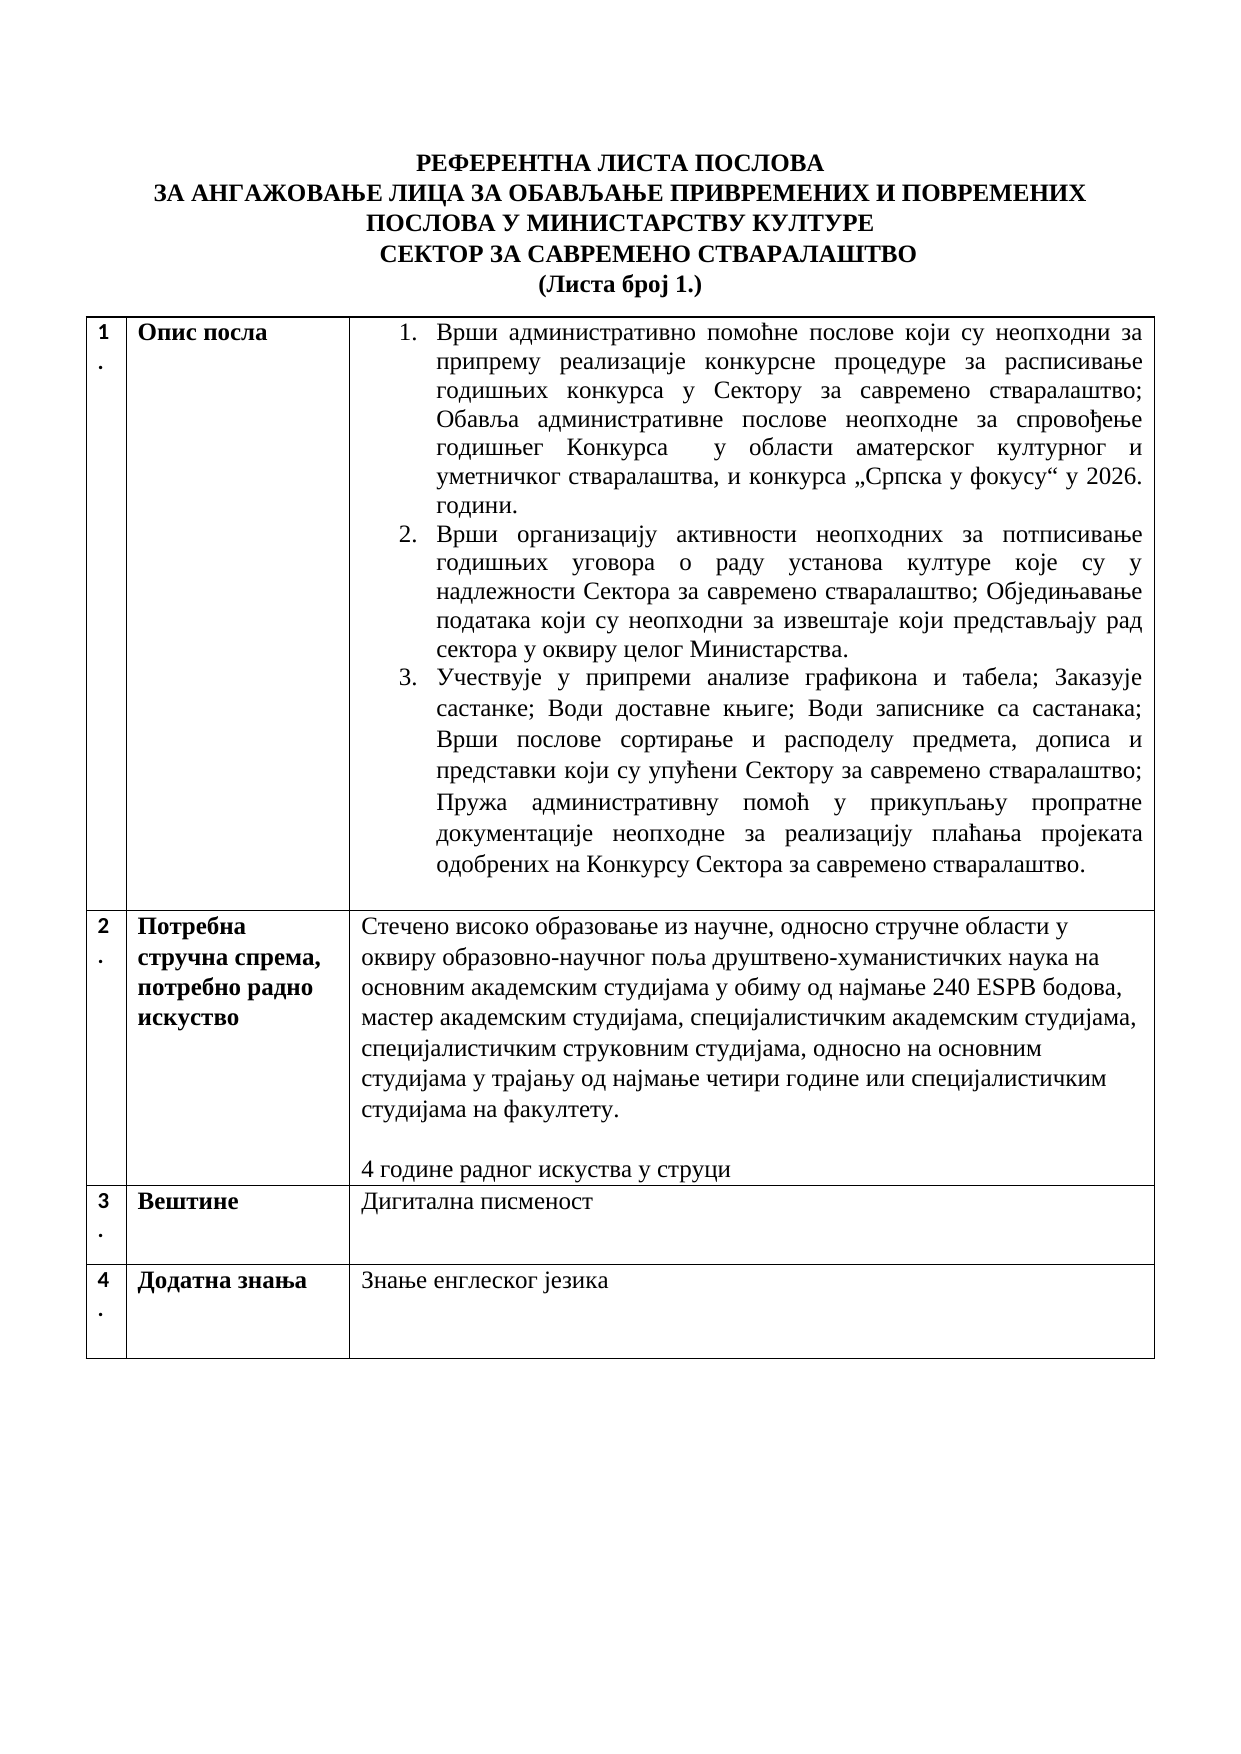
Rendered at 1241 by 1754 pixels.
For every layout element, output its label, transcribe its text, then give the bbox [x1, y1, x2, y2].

table_cell Додатна знања [127, 1265, 349, 1358]
table_cell Потребна стручна спрема, потребно радно искуство [127, 911, 349, 1185]
table_cell Дигитална писменост [350, 1186, 1154, 1264]
table_header Врши административно помоћне послове који су неопходни за припрему реализације конкурсне процедуре за расписивање годишњих конкурса у Сектору за савремено стваралаштво; Обавља административне послове неопходне за спровођење годишњег Конкурса у области аматерског културног и уметничког стваралаштва, и конкурса „Српска у фокусу“ у 2026. години. Врши организацију активности неопходних за потписивање годишњих уговора о раду установа културе које су у надлежности Сектора за савремено стваралаштво; Обједињавање података који су неопходни за извештаје који представљају рад сектора у оквиру целог Министарства. Учествује у припреми анализе графикона и табела; Заказује састанке; Води доставне књиге; Води записнике са састанака; Врши послове сортирање и расподелу предмета, дописа и представки који су упућени Сектору за савремено стваралаштво; Пружа административну помоћ у прикупљању пропратне документације неопходне за реализацију плаћања пројеката одобрених на Конкурсу Сектора за савремено стваралаштво. [350, 318, 1154, 910]
text (Листа број 1.) [148, 269, 1093, 298]
table_cell Знање енглеског језика [350, 1265, 1154, 1358]
text РЕФЕРЕНТНА ЛИСТА ПОСЛОВА [148, 148, 1093, 176]
table_cell Стечено високо образовање из научне, односно стручне области у оквиру образовно-научног поља друштвено-хуманистичких наука на основним академским студијама у обиму од најмање 240 ESPB бодова, мастер академским студијама, специјалистичким академским студијама, специјалистичким струковним студијама, односно на основним студијама у трајању од најмање четири године или специјалистичким студијама на факултету. 4 годинe радног искуства у струци [350, 911, 1154, 1185]
table_cell Вештине [127, 1186, 349, 1264]
table_cell 2. [87, 911, 126, 1185]
text ЗА АНГАЖОВАЊЕ ЛИЦА ЗА ОБАВЉАЊЕ ПРИВРЕМЕНИХ И ПОВРЕМЕНИХ ПОСЛОВА У МИНИСТАРСТВУ КУЛТУРЕ [148, 178, 1093, 237]
table_header Опис посла [127, 318, 349, 910]
text СЕКТОР ЗА САВРЕМЕНО СТВАРАЛАШТВО [148, 239, 1093, 268]
table_header 1. [87, 318, 126, 910]
table_cell 4. [87, 1265, 126, 1358]
table_cell 3. [87, 1186, 126, 1264]
